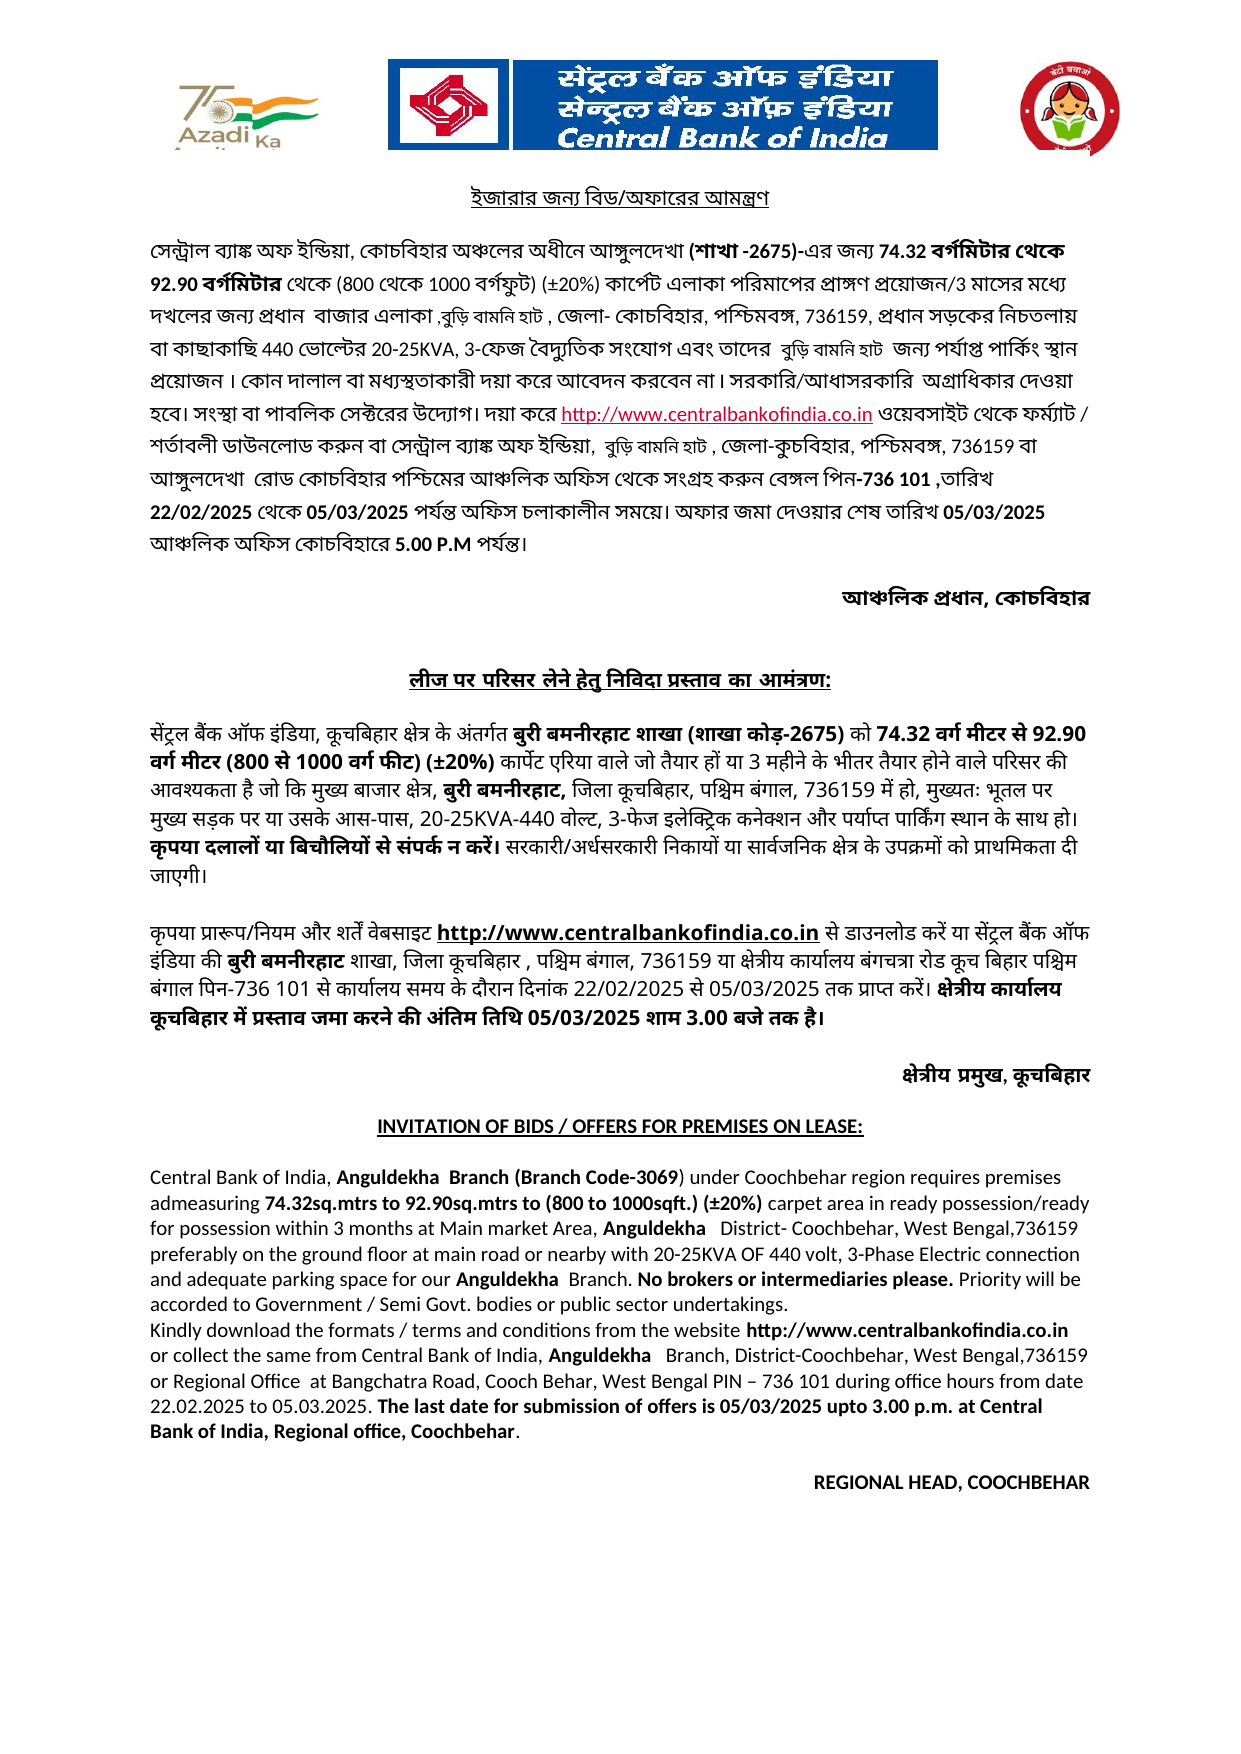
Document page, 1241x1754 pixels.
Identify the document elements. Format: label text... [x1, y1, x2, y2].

text सेंट्रल बैंक ऑफ इंडिया, कूचबिहार क्षेत्र के अंतर्गत बुरी बमनीरहाट शाखा (शाखा कोड़-2675) को 74.32 वर्ग मीटर से 92.90 वर्ग मीटर (800 से 1000 वर्ग फीट) (±20%) कार्पेट एरिया वाले जो तैयार हों या 3 महीने के भीतर तैयार होने वाले परिसर की आवश्यकता है जो कि मुख्य बाजार क्षेत्र, बुरी बमनीरहाट, जिला कूचबिहार, पश्चिम बंगाल, 736159 में हो, मुख्यतः भूतल पर मुख्य सड़क पर या उसके आस-पास, 20-25KVA-440 वोल्ट, 3-फेज इलेक्ट्रिक कनेक्शन और पर्याप्त पार्किंग स्थान के साथ हो। कृपया दलालों या बिचौलियों से संपर्क न करें। सरकारी/अर्धसरकारी निकायों या सार्वजनिक क्षेत्र के उपक्रमों को प्राथमिकता दी जाएगी। [150, 719, 1090, 889]
text REGIONAL HEAD, COOCHBEHAR [150, 1469, 1090, 1495]
text Kindly download the formats / terms and conditions from the website http://www.centralbankofindia.co.in or collect the same from Central Bank of India, Anguldekha Branch, District-Coochbehar, West Bengal,736159 or Regional Office at Bangchatra Road, Cooch Behar, West Bengal PIN – 736 101 during office hours from date 22.02.2025 to 05.03.2025. The last date for submission of offers is 05/03/2025 upto 3.00 p.m. at Central Bank of India, Regional office, Coochbehar. [150, 1317, 1090, 1444]
text कृपया प्रारूप/नियम और शर्तें वेबसाइट http://www.centralbankofindia.co.in से डाउनलोड करें या सेंट्रल बैंक ऑफ इंडिया की बुरी बमनीरहाट शाखा, जिला कूचबिहार , पश्चिम बंगाल, 736159 या क्षेत्रीय कार्यालय बंगचत्रा रोड कूच बिहार पश्चिम बंगाल पिन-736 101 से कार्यालय समय के दौरान दिनांक 22/02/2025 से 05/03/2025 तक प्राप्त करें। क्षेत्रीय कार्यालय कूचबिहार में प्रस्ताव जमा करने की अंतिम तिथि 05/03/2025 शाम ​​3.00 बजे तक है। [150, 918, 1090, 1031]
picture [387, 58, 938, 150]
text ইজারার জন্য বিড/অফারের আমন্ত্রণ [150, 150, 1090, 211]
text Central Bank of India, Anguldekha Branch (Branch Code-3069) under Coochbehar region requires premises admeasuring 74.32sq.mtrs to 92.90sq.mtrs to (800 to 1000sqft.) (±20%) carpet area in ready possession/ready for possession within 3 months at Main market Area, Anguldekha District- Coochbehar, West Bengal,736159 preferably on the ground floor at main road or nearby with 20-25KVA OF 440 volt, 3-Phase Electric connection and adequate parking space for our Anguldekha Branch. No brokers or intermediaries please. Priority will be accorded to Government / Semi Govt. bodies or public sector undertakings. [150, 1164, 1090, 1317]
text INVITATION OF BIDS / OFFERS FOR PREMISES ON LEASE: [150, 1114, 1090, 1139]
text আঞ্চলিক প্রধান, কোচবিহার [150, 583, 1090, 611]
picture [153, 73, 368, 150]
picture [1012, 58, 1125, 165]
text लीज पर परिसर लेने हेतु निविदा प्रस्ताव का आमंत्रण: [150, 665, 1090, 693]
text সেন্ট্রাল ব্যাঙ্ক অফ ইন্ডিয়া, কোচবিহার অঞ্চলের অধীনে আঙ্গুলদেখা (শাখা -2675)-এর জন্য 74.32 বর্গমিটার থেকে 92.90 বর্গমিটার থেকে (800 থেকে 1000 বর্গফুট) (±20%) কার্পেট এলাকা পরিমাপের প্রাঙ্গণ প্রয়োজন/3 মাসের মধ্যে দখলের জন্য প্রধান বাজার এলাকা ,বুড়ি বামনি হাট , জেলা- কোচবিহার, পশ্চিমবঙ্গ, 736159, প্রধান সড়কের নিচতলায় বা কাছাকাছি 440 ভোল্টের 20-25KVA, 3-ফেজ বৈদ্যুতিক সংযোগ এবং তাদের বুড়ি বামনি হাট জন্য পর্যাপ্ত পার্কিং স্থান প্রয়োজন । কোন দালাল বা মধ্যস্থতাকারী দয়া করে আবেদন করবেন না I সরকারি/আধাসরকারি অগ্রাধিকার দেওয়া হবে। সংস্থা বা পাবলিক সেক্টরের উদ্যোগ। দয়া করে http://www.centralbankofindia.co.in ওয়েবসাইট থেকে ফর্ম্যাট / শর্তাবলী ডাউনলোড করুন বা সেন্ট্রাল ব্যাঙ্ক অফ ইন্ডিয়া, বুড়ি বামনি হাট , জেলা-কুচবিহার, পশ্চিমবঙ্গ, 736159 বা আঙ্গুলদেখা রোড কোচবিহার পশ্চিমের আঞ্চলিক অফিস থেকে সংগ্রহ করুন বেঙ্গল পিন-736 101 ,তারিখ 22/02/2025 থেকে 05/03/2025 পর্যন্ত অফিস চলাকালীন সময়ে। অফার জমা দেওয়ার শেষ তারিখ 05/03/2025 আঞ্চলিক অফিস কোচবিহারে 5.00 P.M পর্যন্ত। [150, 236, 1090, 558]
text क्षेत्रीय प्रमुख, कूचबिहार [150, 1060, 1090, 1088]
